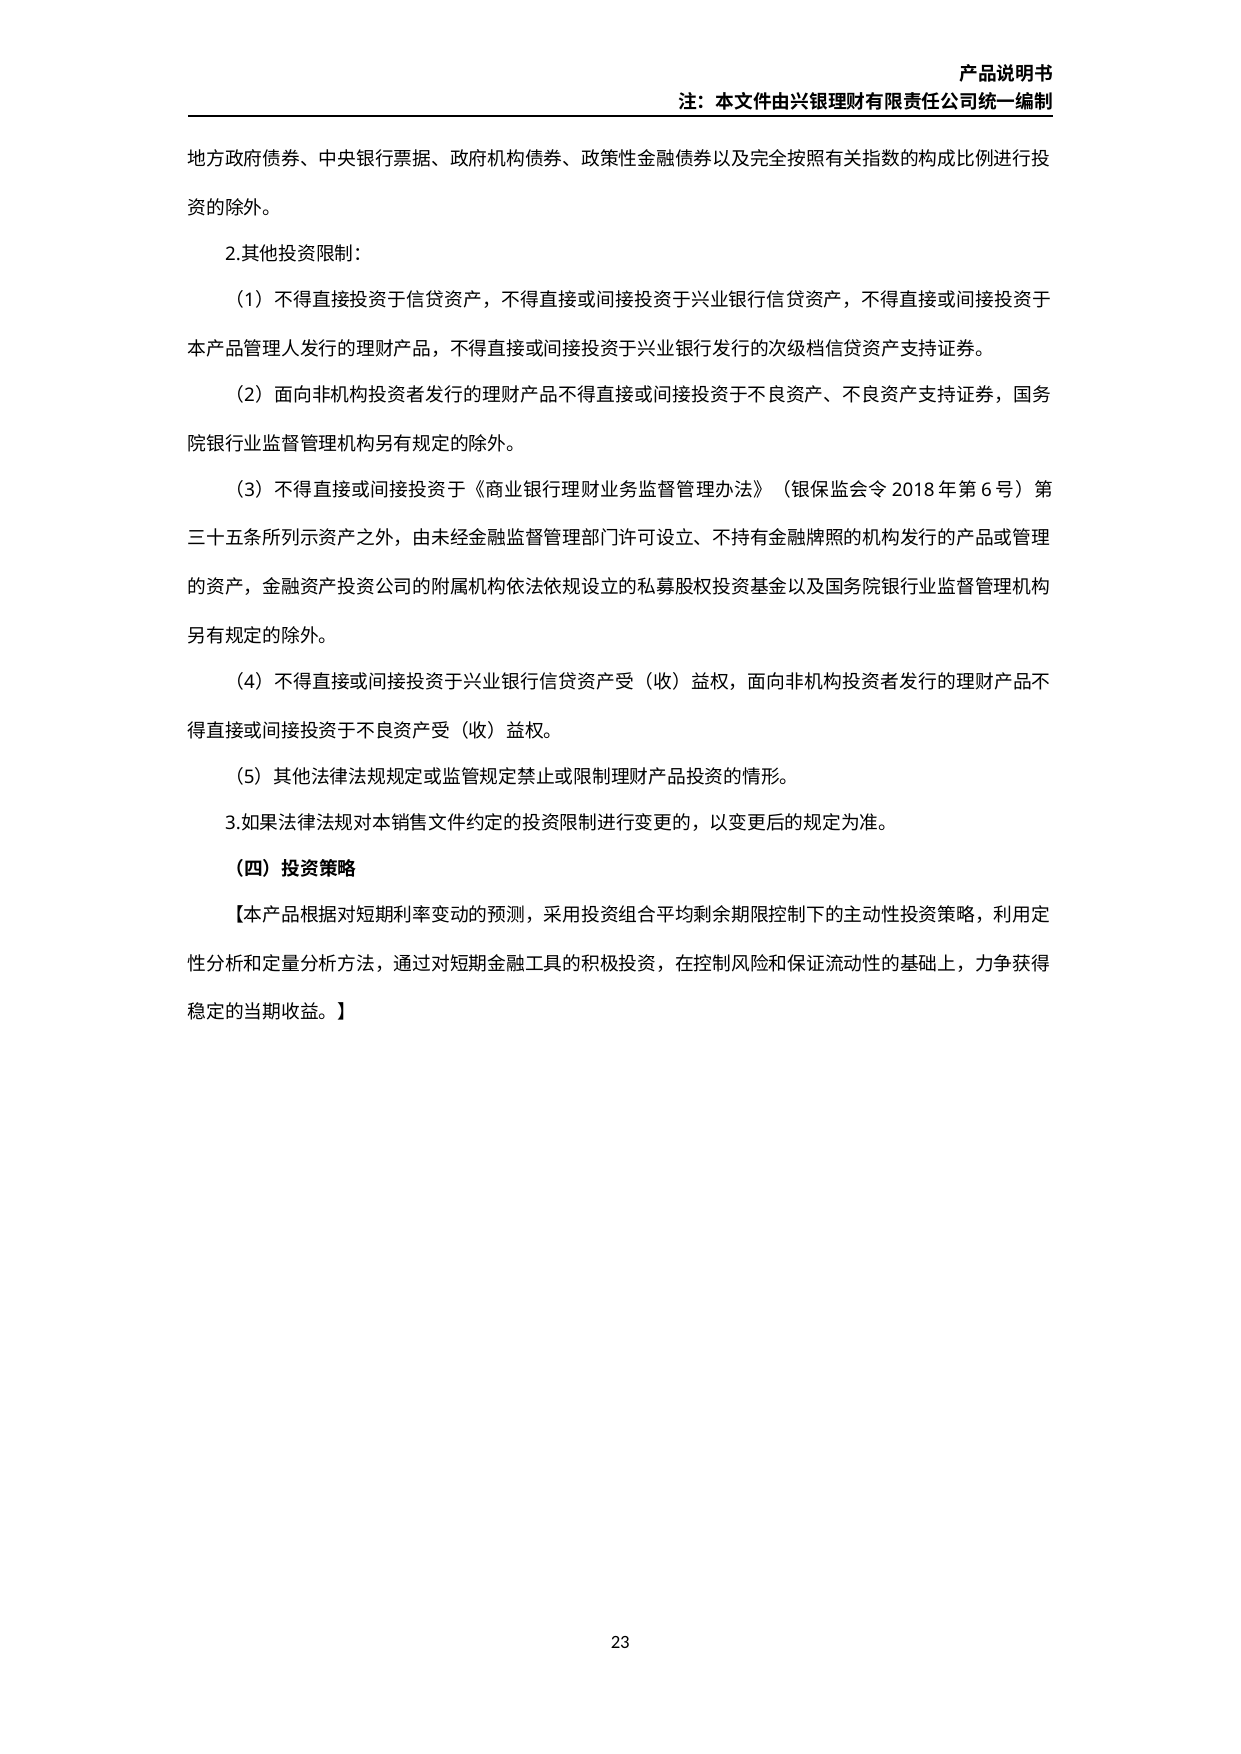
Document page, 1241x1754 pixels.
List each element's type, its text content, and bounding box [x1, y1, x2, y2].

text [187, 141, 1053, 222]
text 3.如果法律法规对本销售文件约定的投资限制进行变更的，以变更后的规定为准。 [187, 805, 1053, 837]
text （3）不得直接或间接投资于《商业银行理财业务监督管理办法》（银保监会令2018年第6号）第三十五条所列示资产之外，由未经金融监督管理部门许可设立、不持有金融牌照的机构发行的产品或管理的资产，金融资产投资公司的附属机构依法依规设立的私募股权投资基金以及国务院银行业监督管理机构另有规定的除外。 [187, 472, 1053, 650]
text （2）面向非机构投资者发行的理财产品不得直接或间接投资于不良资产、不良资产支持证券，国务院银行业监督管理机构另有规定的除外。 [187, 377, 1053, 458]
text （4）不得直接或间接投资于兴业银行信贷资产受（收）益权，面向非机构投资者发行的理财产品不得直接或间接投资于不良资产受（收）益权。 [187, 664, 1053, 745]
text 【本产品根据对短期利率变动的预测，采用投资组合平均剩余期限控制下的主动性投资策略，利用定性分析和定量分析方法，通过对短期金融工具的积极投资，在控制风险和保证流动性的基础上，力争获得稳定的当期收益。】 [187, 897, 1053, 1027]
text （1）不得直接投资于信贷资产，不得直接或间接投资于兴业银行信贷资产，不得直接或间接投资于本产品管理人发行的理财产品，不得直接或间接投资于兴业银行发行的次级档信贷资产支持证券。 [187, 282, 1053, 363]
text （四）投资策略 [187, 851, 1053, 883]
text 2.其他投资限制： [187, 236, 1053, 268]
text （5）其他法律法规规定或监管规定禁止或限制理财产品投资的情形。 [187, 759, 1053, 791]
